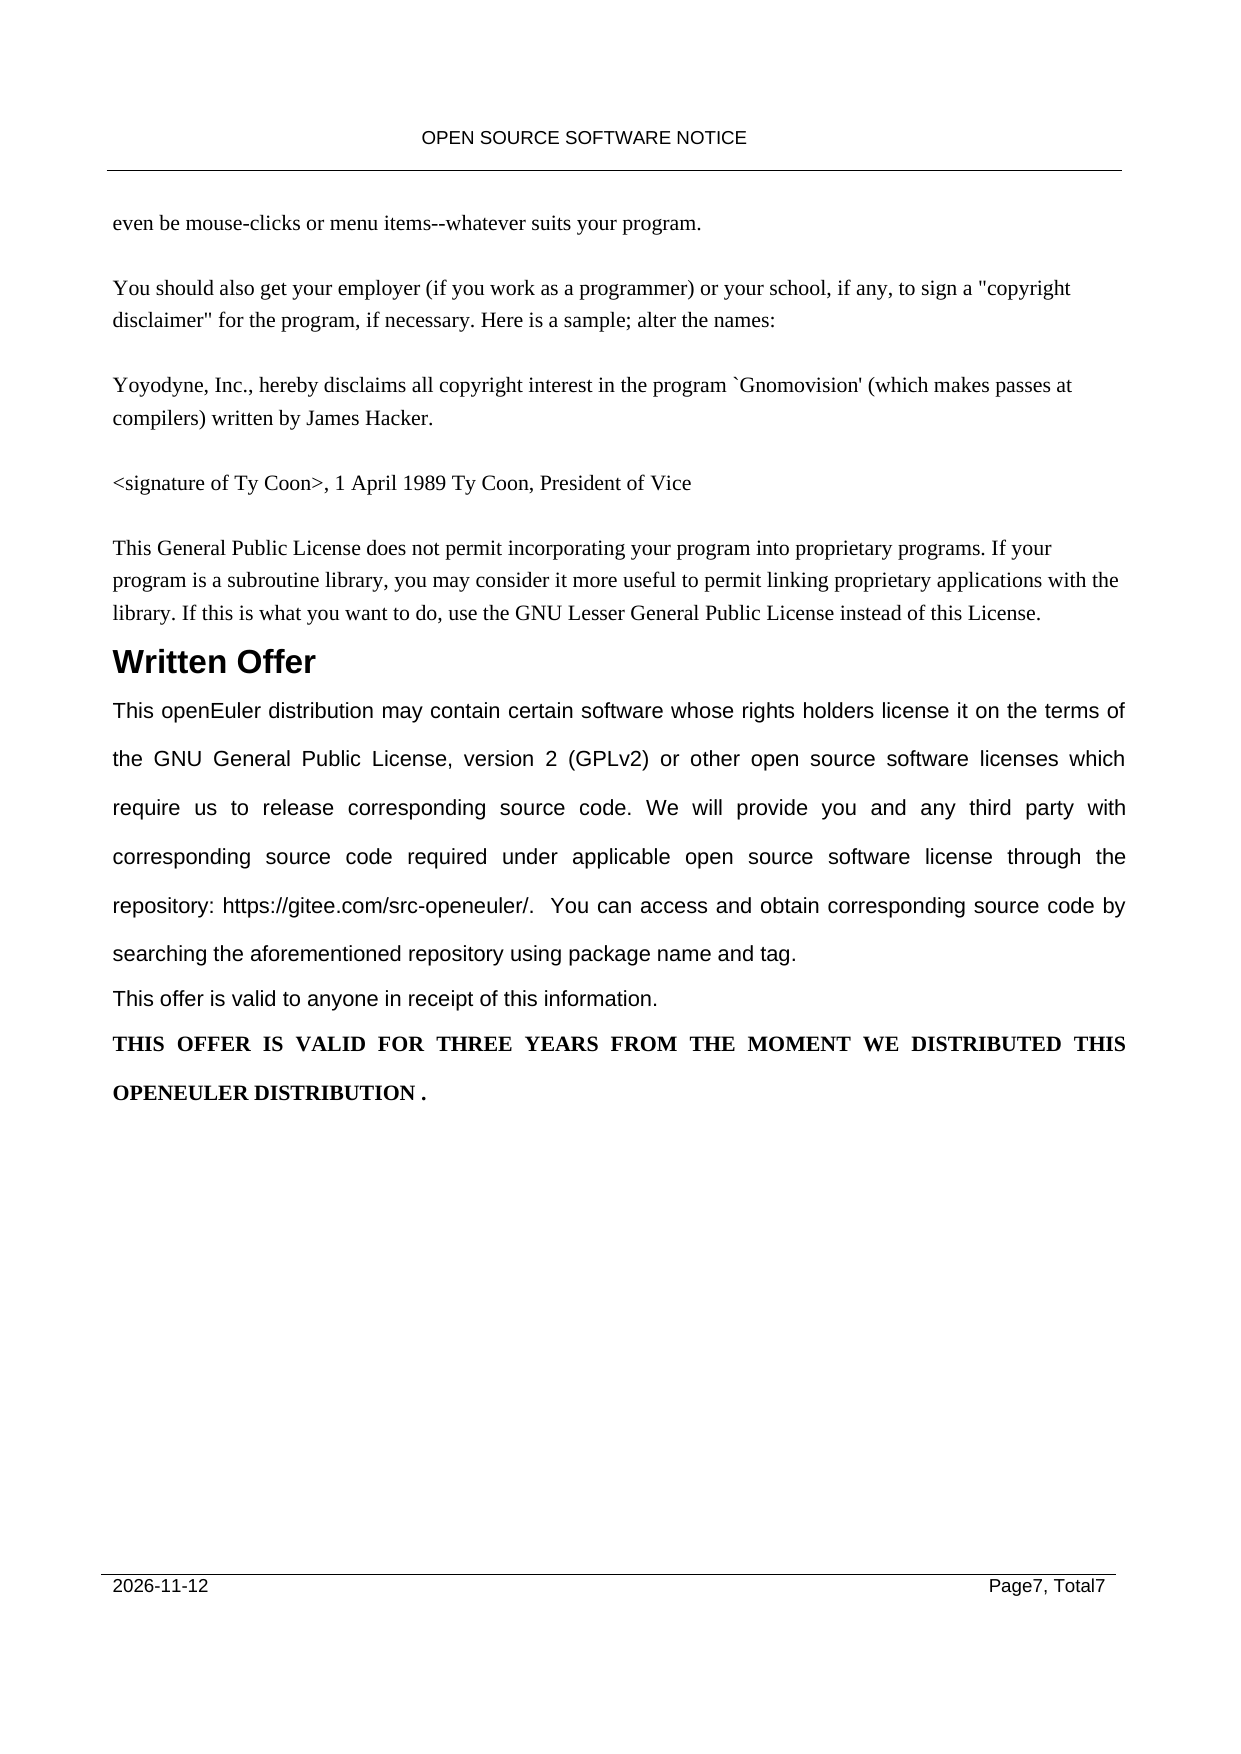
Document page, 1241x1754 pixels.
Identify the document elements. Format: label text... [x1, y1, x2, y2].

text Written Offer [112, 629, 1128, 694]
text THIS OFFER IS VALID FOR THREE YEARS FROM THE MOMENT WE DISTRIBUTED THIS OPENEULER DISTRIBUTION . [112, 1028, 1128, 1109]
text Yoyodyne, Inc., hereby disclaims all copyright interest in the program `Gnomovision' (which makes passes at compilers) written by James Hacker. [112, 369, 1128, 434]
text This offer is valid to anyone in receipt of this information. [112, 983, 1128, 1015]
text This General Public License does not permit incorporating your program into proprietary programs. If your program is a subroutine library, you may consider it more useful to permit linking proprietary applications with the library. If this is what you want to do, use the GNU Lesser General Public License instead of this License. [112, 531, 1128, 629]
text <signature of Ty Coon>, 1 April 1989 Ty Coon, President of Vice [112, 466, 1128, 499]
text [112, 206, 1128, 239]
text This openEuler distribution may contain certain software whose rights holders license it on the terms of the GNU General Public License, version 2 (GPLv2) or other open source software licenses which require us to release corresponding source code. We will provide you and any third party with corresponding source code required under applicable open source software license through the repository: https://gitee.com/src-openeuler/. You can access and obtain corresponding source code by searching the aforementioned repository using package name and tag. [112, 694, 1128, 970]
text You should also get your employer (if you work as a programmer) or your school, if any, to sign a "copyright disclaimer" for the program, if necessary. Here is a sample; alter the names: [112, 271, 1128, 336]
